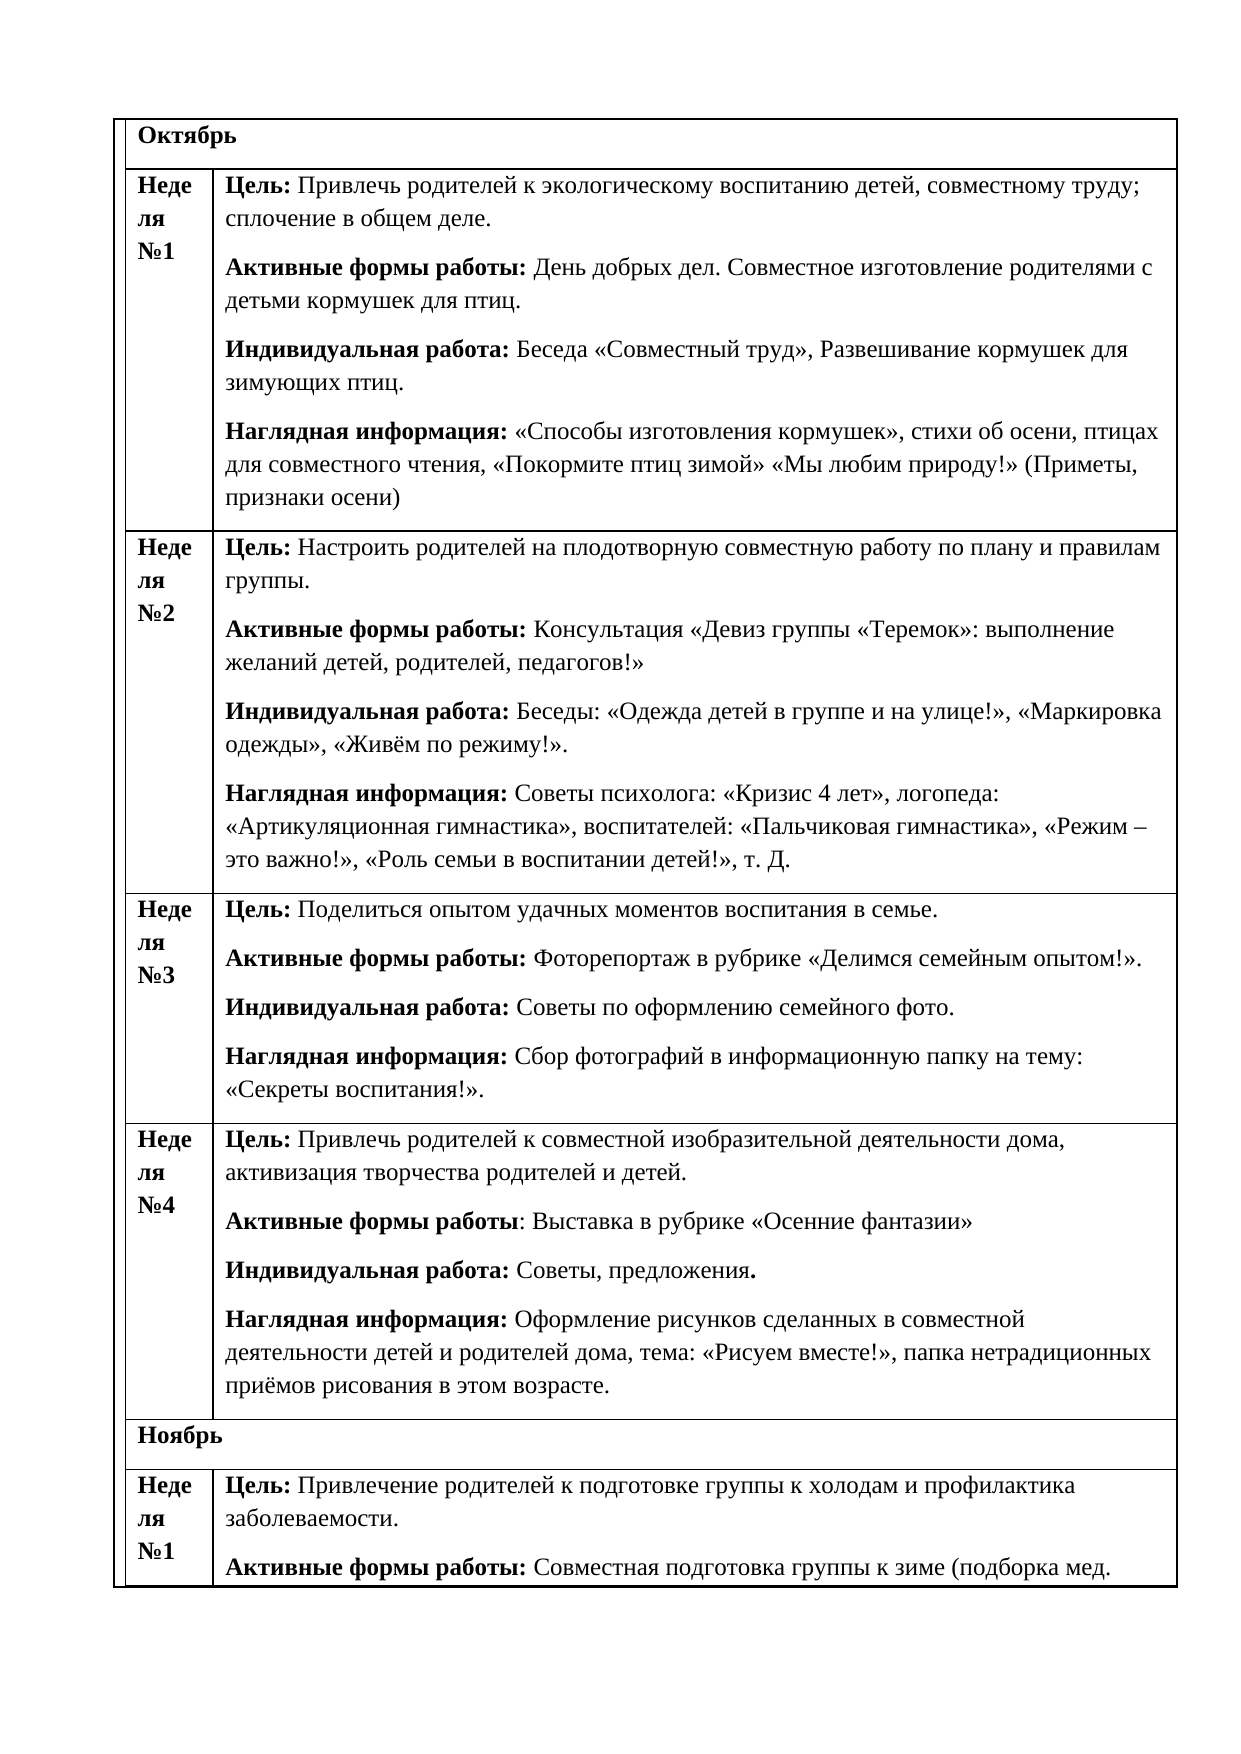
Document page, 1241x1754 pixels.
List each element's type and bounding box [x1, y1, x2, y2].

table_header [115, 120, 125, 1586]
